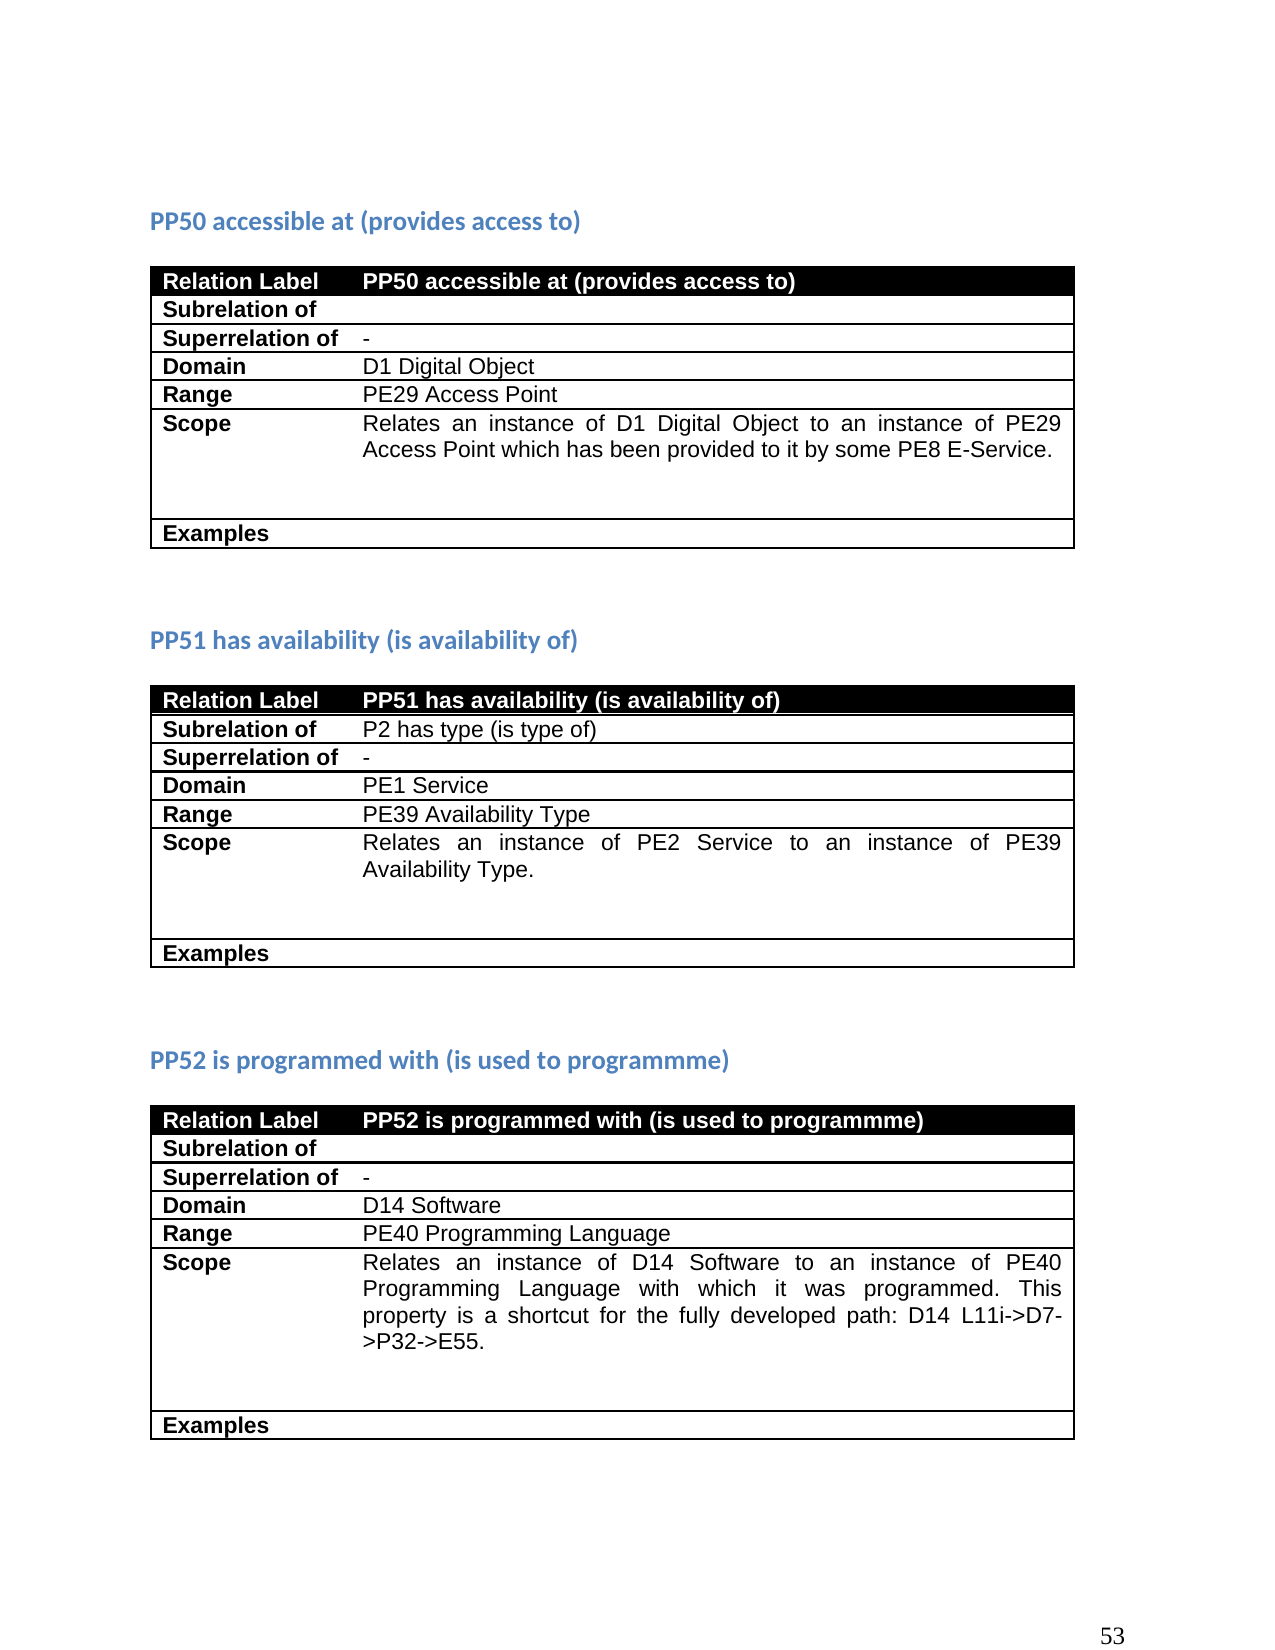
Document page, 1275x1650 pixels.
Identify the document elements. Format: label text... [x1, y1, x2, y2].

table_header PP52 is programmed with (is used to programmme) [351, 1107, 1073, 1133]
table_cell [351, 296, 1073, 322]
table_header Relation Label [152, 1107, 351, 1133]
table_cell Domain [152, 353, 351, 379]
table_cell Relates an instance of PE2 Service to an instance of PE39 Availability Type. [351, 829, 1073, 938]
table_cell Scope [152, 1249, 351, 1410]
table_cell Range [152, 801, 351, 827]
table_cell Scope [152, 410, 351, 518]
table_cell - [351, 744, 1073, 770]
table_cell Domain [152, 1192, 351, 1218]
table_cell - [351, 325, 1073, 351]
table_cell Relates an instance of D14 Software to an instance of PE40 Programming Language with which it was programmed. This property is a shortcut for the fully developed path: D14 L11i->D7->P32->E55. [351, 1249, 1073, 1410]
table_cell Subrelation of [152, 296, 351, 322]
table_cell [351, 520, 1073, 547]
table_cell Domain [152, 773, 351, 799]
table_cell P2 has type (is type of) [351, 716, 1073, 742]
table_cell - [351, 1164, 1073, 1190]
table_cell Scope [152, 829, 351, 938]
table_cell D14 Software [351, 1192, 1073, 1218]
table_cell Relates an instance of D1 Digital Object to an instance of PE29 Access Point which has been provided to it by some PE8 E-Service. [351, 410, 1073, 518]
subtitle PP50 accessible at (provides access to) [150, 204, 1125, 237]
table_cell PE39 Availability Type [351, 801, 1073, 827]
table_header Relation Label [152, 268, 351, 294]
table_cell [351, 940, 1073, 966]
table_cell Superrelation of [152, 744, 351, 770]
table_cell PE29 Access Point [351, 381, 1073, 408]
table_cell D1 Digital Object [351, 353, 1073, 379]
table_cell Examples [152, 1412, 351, 1438]
table_cell Subrelation of [152, 1135, 351, 1161]
table_header PP50 accessible at (provides access to) [351, 268, 1073, 294]
table_header PP51 has availability (is availability of) [351, 687, 1073, 713]
table_cell Subrelation of [152, 716, 351, 742]
table_cell Superrelation of [152, 1164, 351, 1190]
table_cell [351, 1135, 1073, 1161]
table_cell Examples [152, 940, 351, 966]
subtitle PP51 has availability (is availability of) [150, 623, 1125, 656]
subtitle PP52 is programmed with (is used to programmme) [150, 1043, 1125, 1076]
table_cell Range [152, 381, 351, 408]
table_cell PE1 Service [351, 773, 1073, 799]
table_cell PE40 Programming Language [351, 1220, 1073, 1247]
table_cell [351, 1412, 1073, 1438]
table_cell Range [152, 1220, 351, 1247]
table_cell Superrelation of [152, 325, 351, 351]
table_cell Examples [152, 520, 351, 547]
table_header Relation Label [152, 687, 351, 713]
